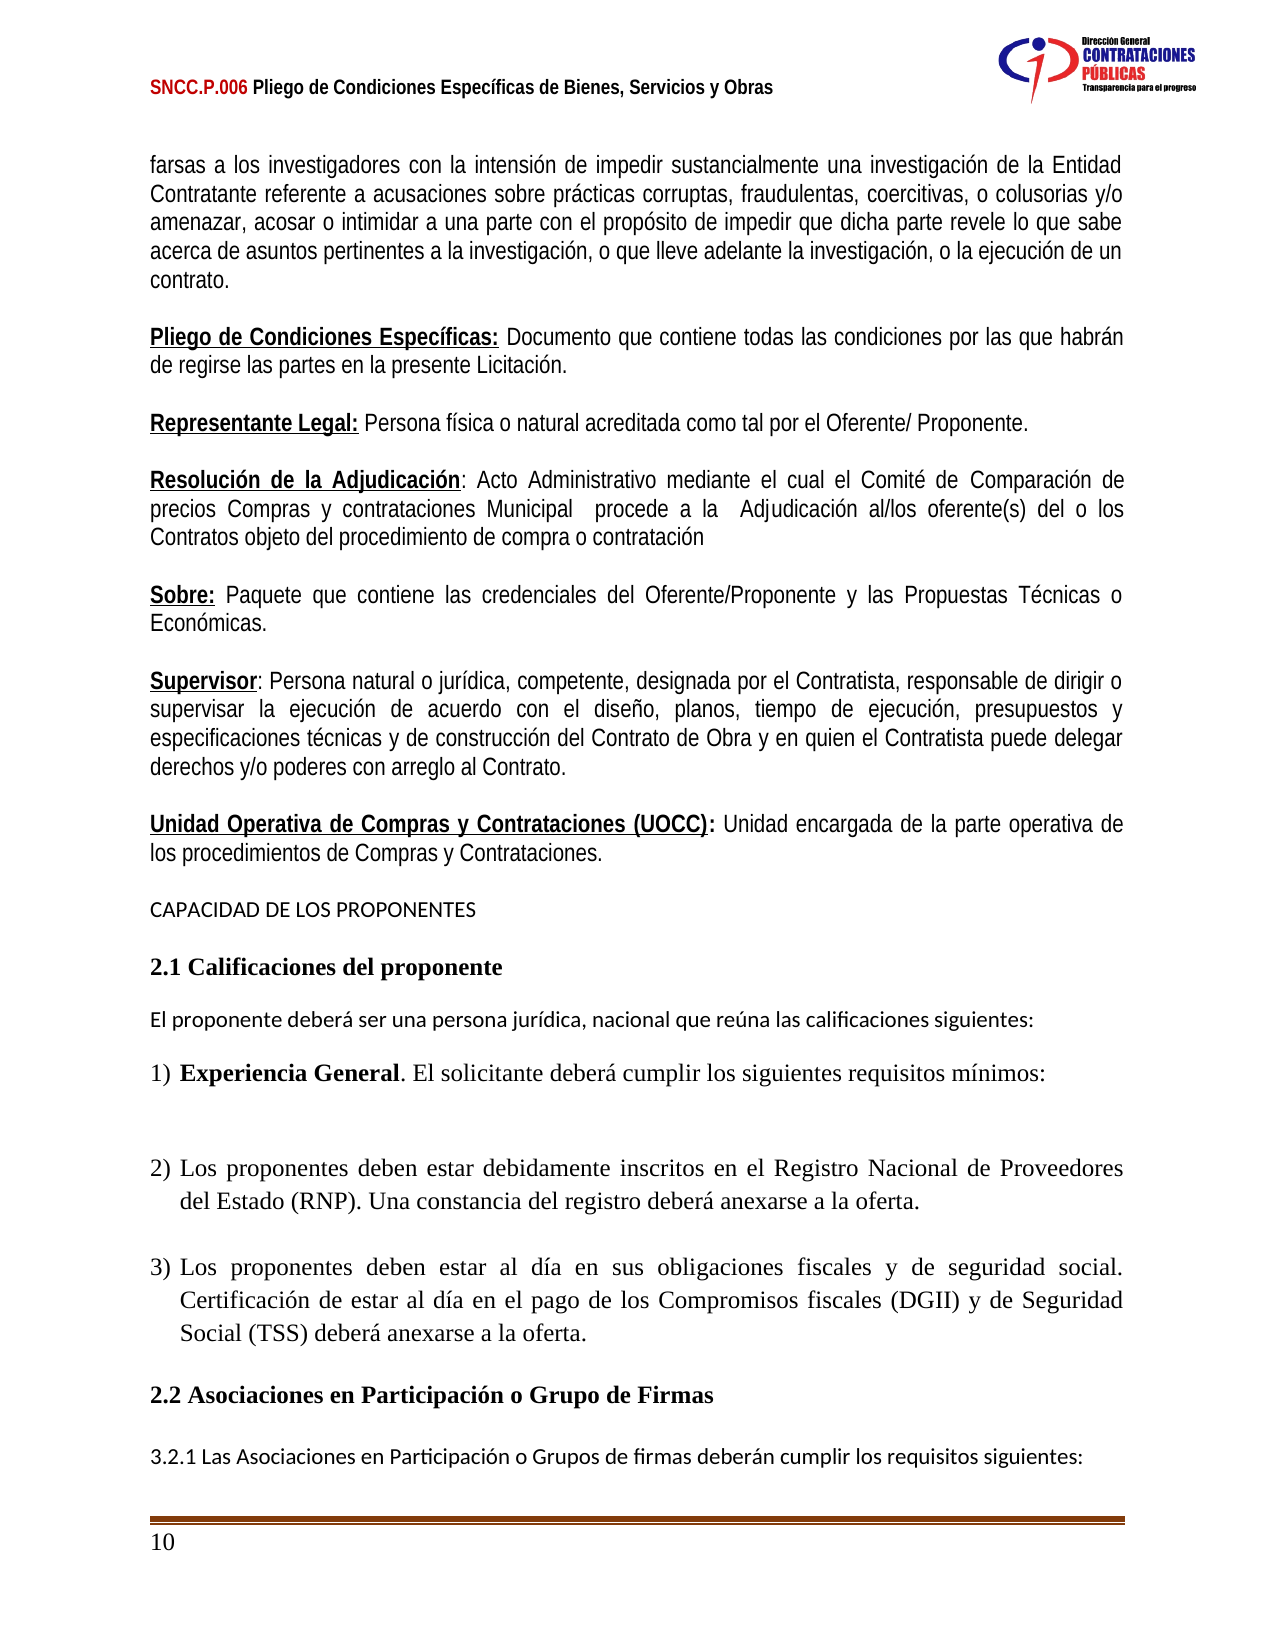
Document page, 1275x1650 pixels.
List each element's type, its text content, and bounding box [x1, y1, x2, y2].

text CAPACIDAD DE LOS PROPONENTES [150, 895, 1125, 923]
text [150, 150, 1125, 293]
list Experiencia General. El solicitante deberá cumplir los siguientes requisitos mínimos: [150, 1058, 1125, 1087]
list Calificaciones del proponente [150, 952, 1125, 980]
text Representante Legal: Persona física o natural acreditada como tal por el Oferente/ Proponente. [150, 408, 1125, 436]
text El proponente deberá ser una persona jurídica, nacional que reúna las calificaciones siguientes: [150, 1005, 1125, 1033]
text 3.2.1 Las Asociaciones en Participación o Grupos de firmas deberán cumplir los requisitos siguientes: [150, 1442, 1125, 1470]
text Resolución de la Adjudicación: Acto Administrativo mediante el cual el Comité de Comparación de precios Compras y contrataciones Municipal procede a la Adjudicación al/los oferente(s) del o los Contratos objeto del procedimiento de compra o contratación [150, 465, 1125, 551]
text Pliego de Condiciones Específicas: Documento que contiene todas las condiciones por las que habrán de regirse las partes en la presente Licitación. [150, 322, 1125, 379]
text Unidad Operativa de Compras y Contrataciones (UOCC): Unidad encargada de la parte operativa de los procedimientos de Compras y Contrataciones. [150, 809, 1125, 866]
text Sobre: Paquete que contiene las credenciales del Oferente/Proponente y las Propuestas Técnicas o Económicas. [150, 580, 1125, 637]
text Supervisor: Persona natural o jurídica, competente, designada por el Contratista, responsable de dirigir o supervisar la ejecución de acuerdo con el diseño, planos, tiempo de ejecución, presupuestos y especificaciones técnicas y de construcción del Contrato de Obra y en quien el Contratista puede delegar derechos y/o poderes con arreglo al Contrato. [150, 666, 1125, 780]
list Asociaciones en Participación o Grupo de Firmas [150, 1380, 1125, 1409]
list Los proponentes deben estar debidamente inscritos en el Registro Nacional de Proveedores del Estado (RNP). Una constancia del registro deberá anexarse a la oferta. [150, 1153, 1125, 1215]
list Los proponentes deben estar al día en sus obligaciones fiscales y de seguridad social. Certificación de estar al día en el pago de los Compromisos fiscales (DGII) y de Seguridad Social (TSS) deberá anexarse a la oferta. [150, 1252, 1125, 1347]
picture [998, 37, 1196, 104]
